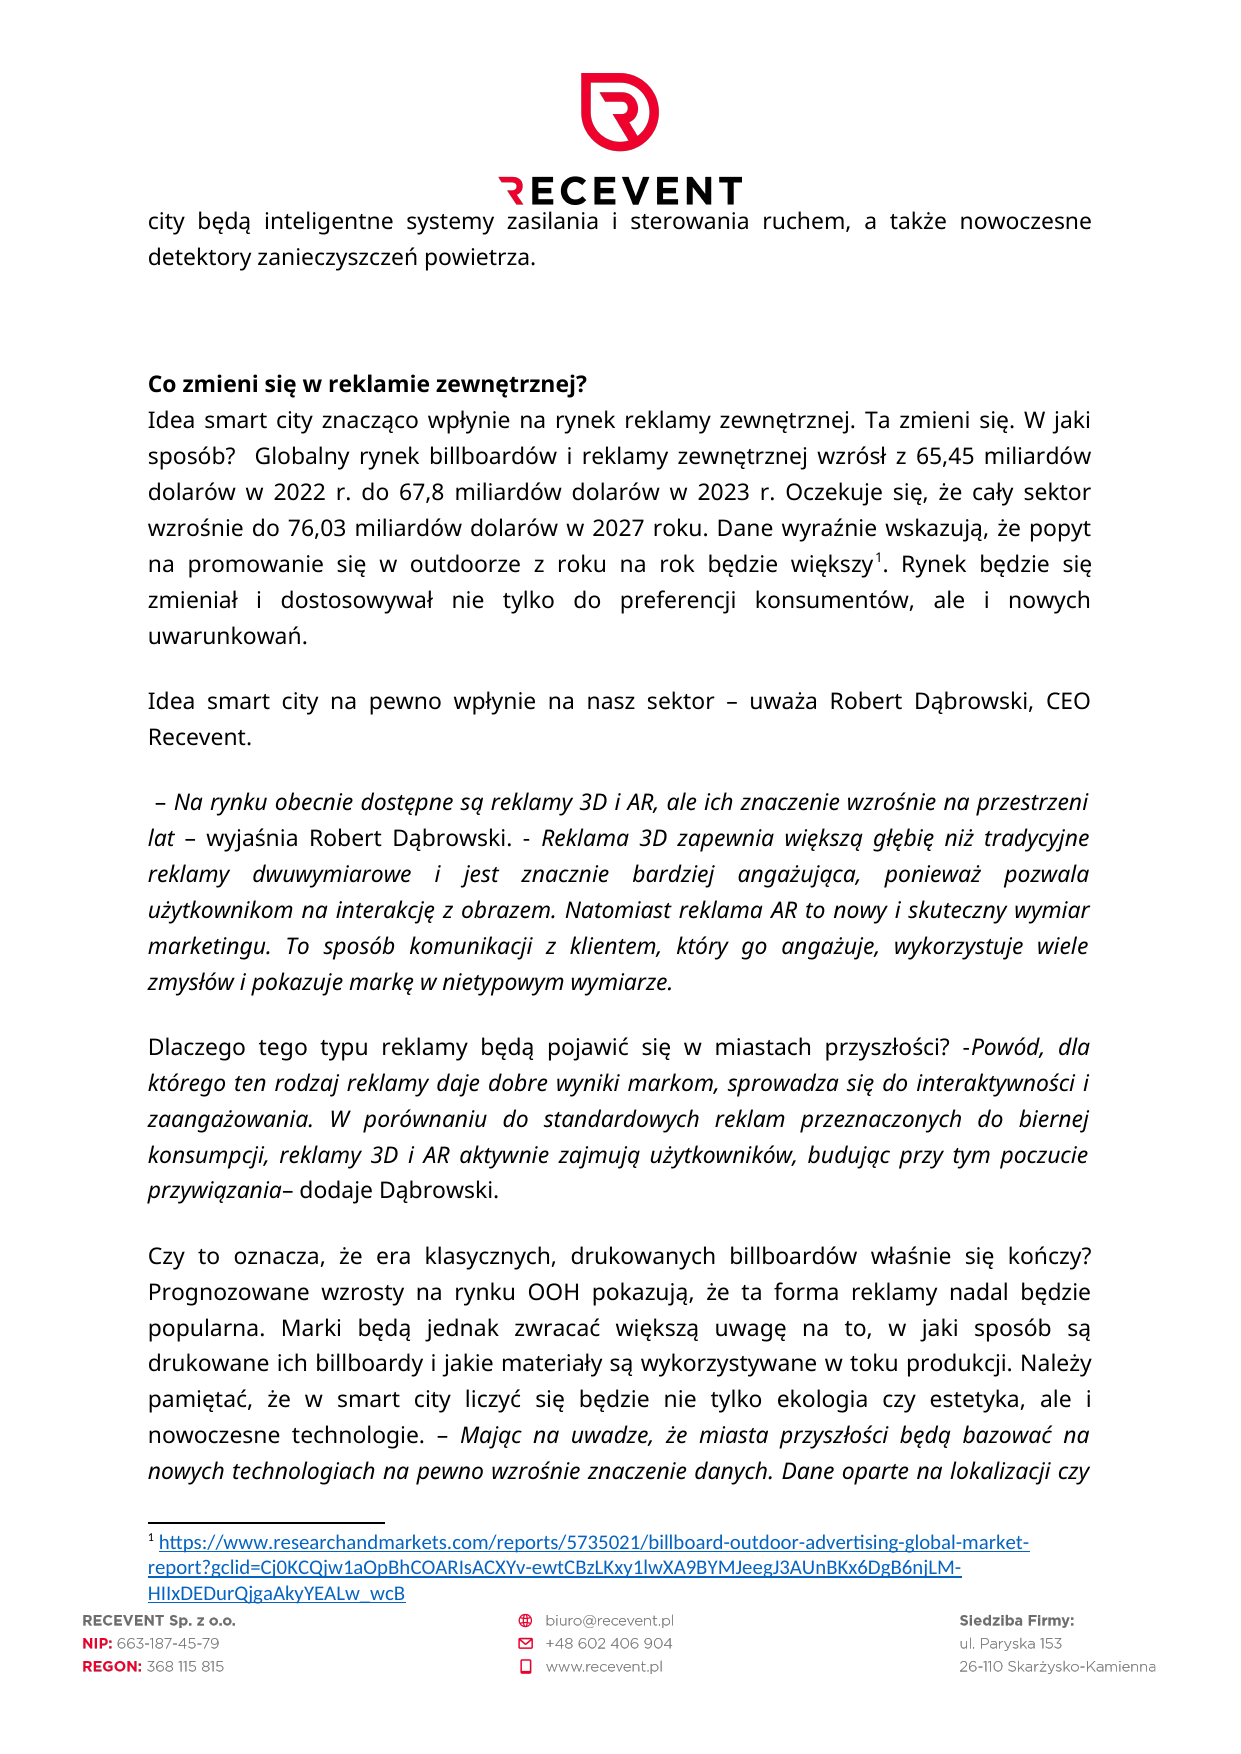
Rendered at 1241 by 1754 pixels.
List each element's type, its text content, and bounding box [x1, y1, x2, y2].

picture [498, 73, 742, 205]
text Idea smart city na pewno wpłynie na nasz sektor – uważa Robert Dąbrowski, CEO Recevent. [148, 685, 1093, 752]
text Dlaczego tego typu reklamy będą pojawić się w miastach przyszłości? -Powód, dla którego ten rodzaj reklamy daje dobre wyniki markom, sprowadza się do interaktywności i zaangażowania. W porównaniu do standardowych reklam przeznaczonych do biernej konsumpcji, reklamy 3D i AR aktywnie zajmują użytkowników, budując przy tym poczucie przywiązania– dodaje Dąbrowski. [148, 1031, 1093, 1206]
text Idea smart city znacząco wpłynie na rynek reklamy zewnętrznej. Ta zmieni się. W jaki sposób? Globalny rynek billboardów i reklamy zewnętrznej wzrósł z 65,45 miliardów dolarów w 2022 r. do 67,8 miliardów dolarów w 2023 r. Oczekuje się, że cały sektor wzrośnie do 76,03 miliardów dolarów w 2027 roku. Dane wyraźnie wskazują, że popyt na promowanie się w outdoorze z roku na rok będzie większy. Rynek będzie się zmieniał i dostosowywał nie tylko do preferencji konsumentów, ale i nowych uwarunkowań. [148, 404, 1093, 651]
text Co zmieni się w reklamie zewnętrznej? [148, 368, 1093, 399]
picture [0, 1605, 1238, 1754]
text – Na rynku obecnie dostępne są reklamy 3D i AR, ale ich znaczenie wzrośnie na przestrzeni lat – wyjaśnia Robert Dąbrowski. - Reklama 3D zapewnia większą głębię niż tradycyjne reklamy dwuwymiarowe i jest znacznie bardziej angażująca, ponieważ pozwala użytkownikom na interakcję z obrazem. Natomiast reklama AR to nowy i skuteczny wymiar marketingu. To sposób komunikacji z klientem, który go angażuje, wykorzystuje wiele zmysłów i pokazuje markę w nietypowym wymiarze. [148, 786, 1093, 997]
